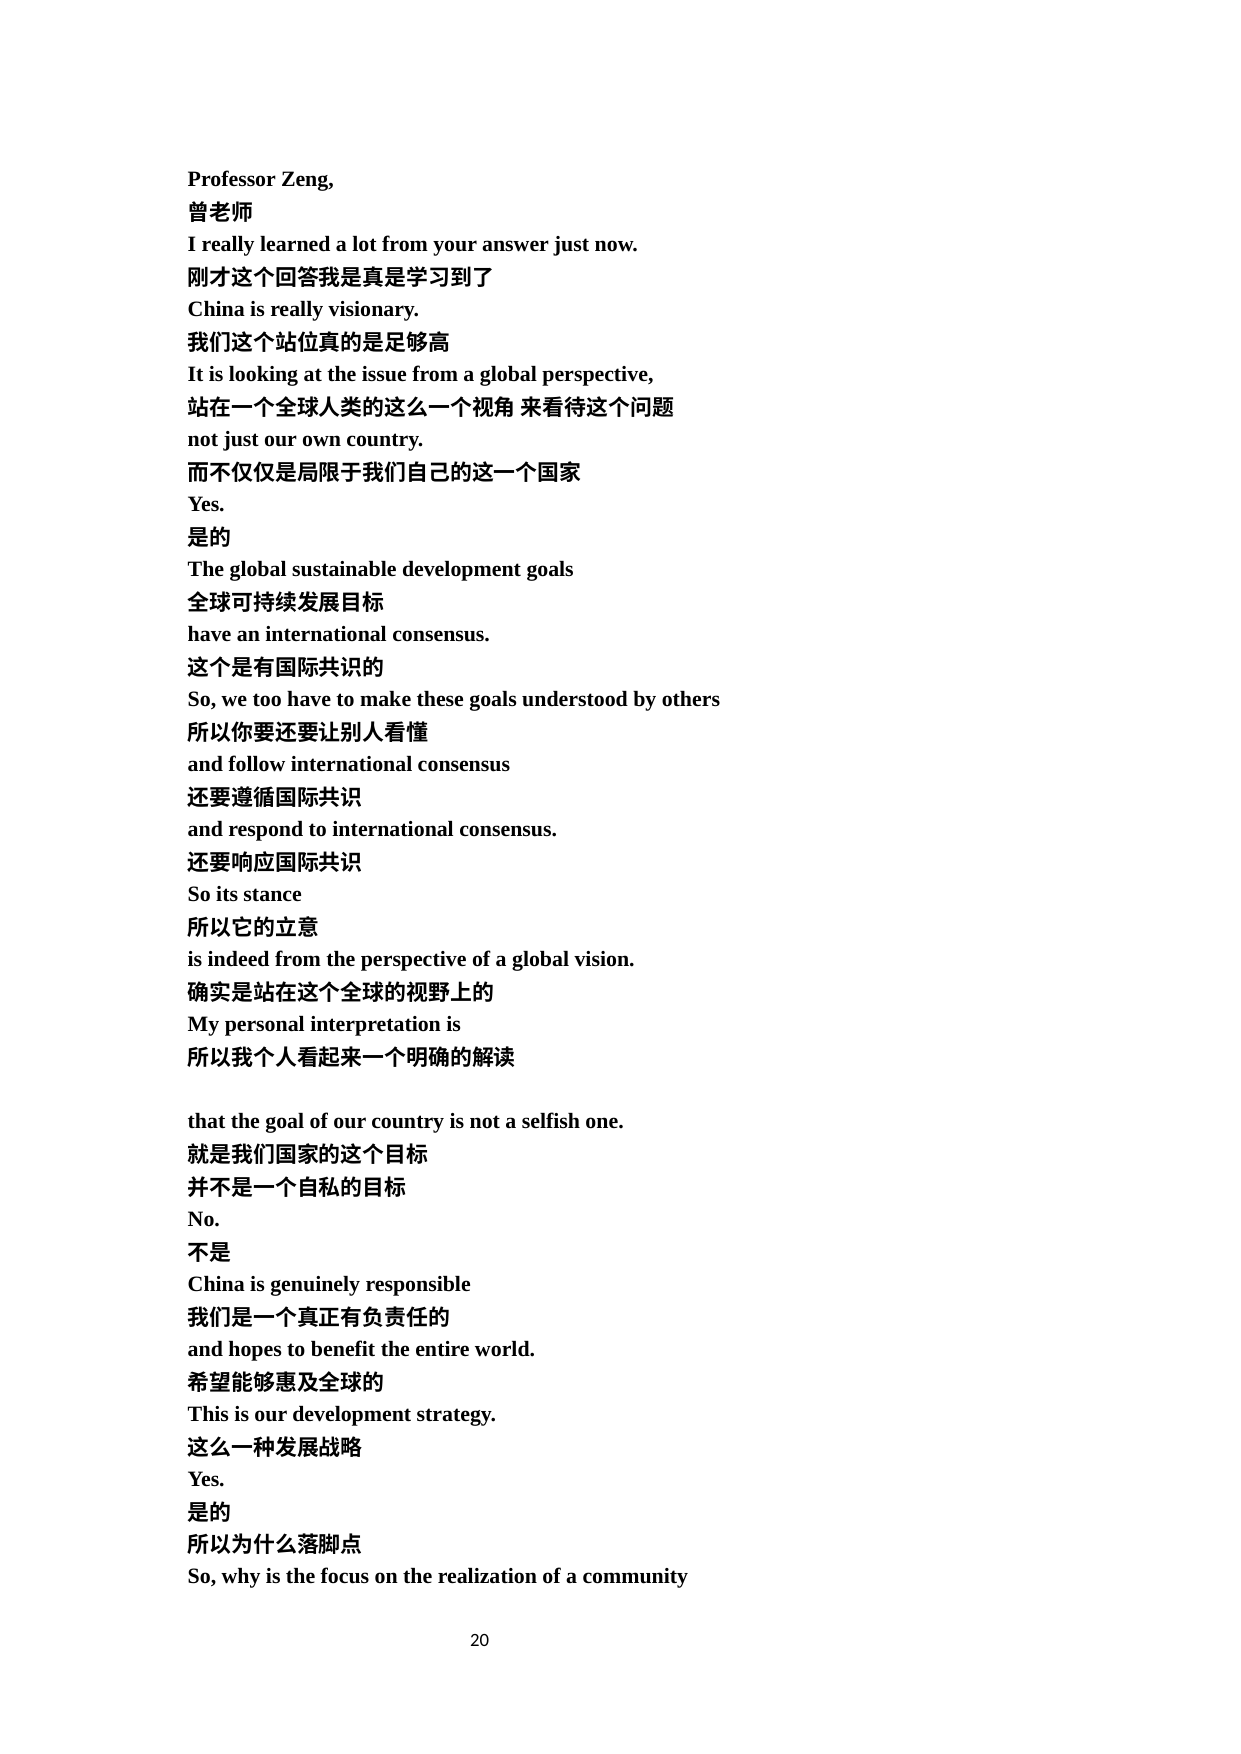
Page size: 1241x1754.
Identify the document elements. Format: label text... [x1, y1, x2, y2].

text No. [187, 1202, 1053, 1234]
text 这么一种发展战略 [187, 1429, 1053, 1462]
text Professor Zeng, [187, 162, 1053, 194]
text China is really visionary. [187, 292, 1053, 324]
text 站在一个全球人类的这么一个视角 来看待这个问题 [187, 389, 1053, 422]
text is indeed from the perspective of a global vision. [187, 942, 1053, 974]
text and hopes to benefit the entire world. [187, 1332, 1053, 1364]
text 所以它的立意 [187, 909, 1053, 942]
text not just our own country. [187, 422, 1053, 454]
text Yes. [187, 1462, 1053, 1494]
text 还要遵循国际共识 [187, 779, 1053, 812]
text 所以我个人看起来一个明确的解读 [187, 1039, 1053, 1072]
text My personal interpretation is [187, 1007, 1053, 1039]
text 不是 [187, 1234, 1053, 1267]
text that the goal of our country is not a selfish one. [187, 1104, 1053, 1137]
text 曾老师 [187, 194, 1053, 227]
text have an international consensus. [187, 617, 1053, 649]
text Yes. [187, 487, 1053, 519]
text 而不仅仅是局限于我们自己的这一个国家 [187, 454, 1053, 487]
text 并不是一个自私的目标 [187, 1169, 1053, 1202]
text It is looking at the issue from a global perspective, [187, 357, 1053, 389]
text 就是我们国家的这个目标 [187, 1137, 1053, 1169]
text So, why is the focus on the realization of a community [187, 1559, 1053, 1592]
text 这个是有国际共识的 [187, 649, 1053, 682]
text 我们是一个真正有负责任的 [187, 1299, 1053, 1332]
text and respond to international consensus. [187, 812, 1053, 844]
text This is our development strategy. [187, 1397, 1053, 1429]
text 我们这个站位真的是足够高 [187, 324, 1053, 357]
text China is genuinely responsible [187, 1267, 1053, 1299]
text 全球可持续发展目标 [187, 584, 1053, 617]
text 希望能够惠及全球的 [187, 1364, 1053, 1397]
text 还要响应国际共识 [187, 844, 1053, 877]
text 刚才这个回答我是真是学习到了 [187, 259, 1053, 292]
text 所以为什么落脚点 [187, 1527, 1053, 1559]
text So its stance [187, 877, 1053, 909]
text So, we too have to make these goals understood by others [187, 682, 1053, 714]
text and follow international consensus [187, 747, 1053, 779]
text The global sustainable development goals [187, 552, 1053, 584]
text I really learned a lot from your answer just now. [187, 227, 1053, 259]
text 所以你要还要让别人看懂 [187, 714, 1053, 747]
text 是的 [187, 1494, 1053, 1527]
text 确实是站在这个全球的视野上的 [187, 974, 1053, 1007]
text 是的 [187, 519, 1053, 552]
